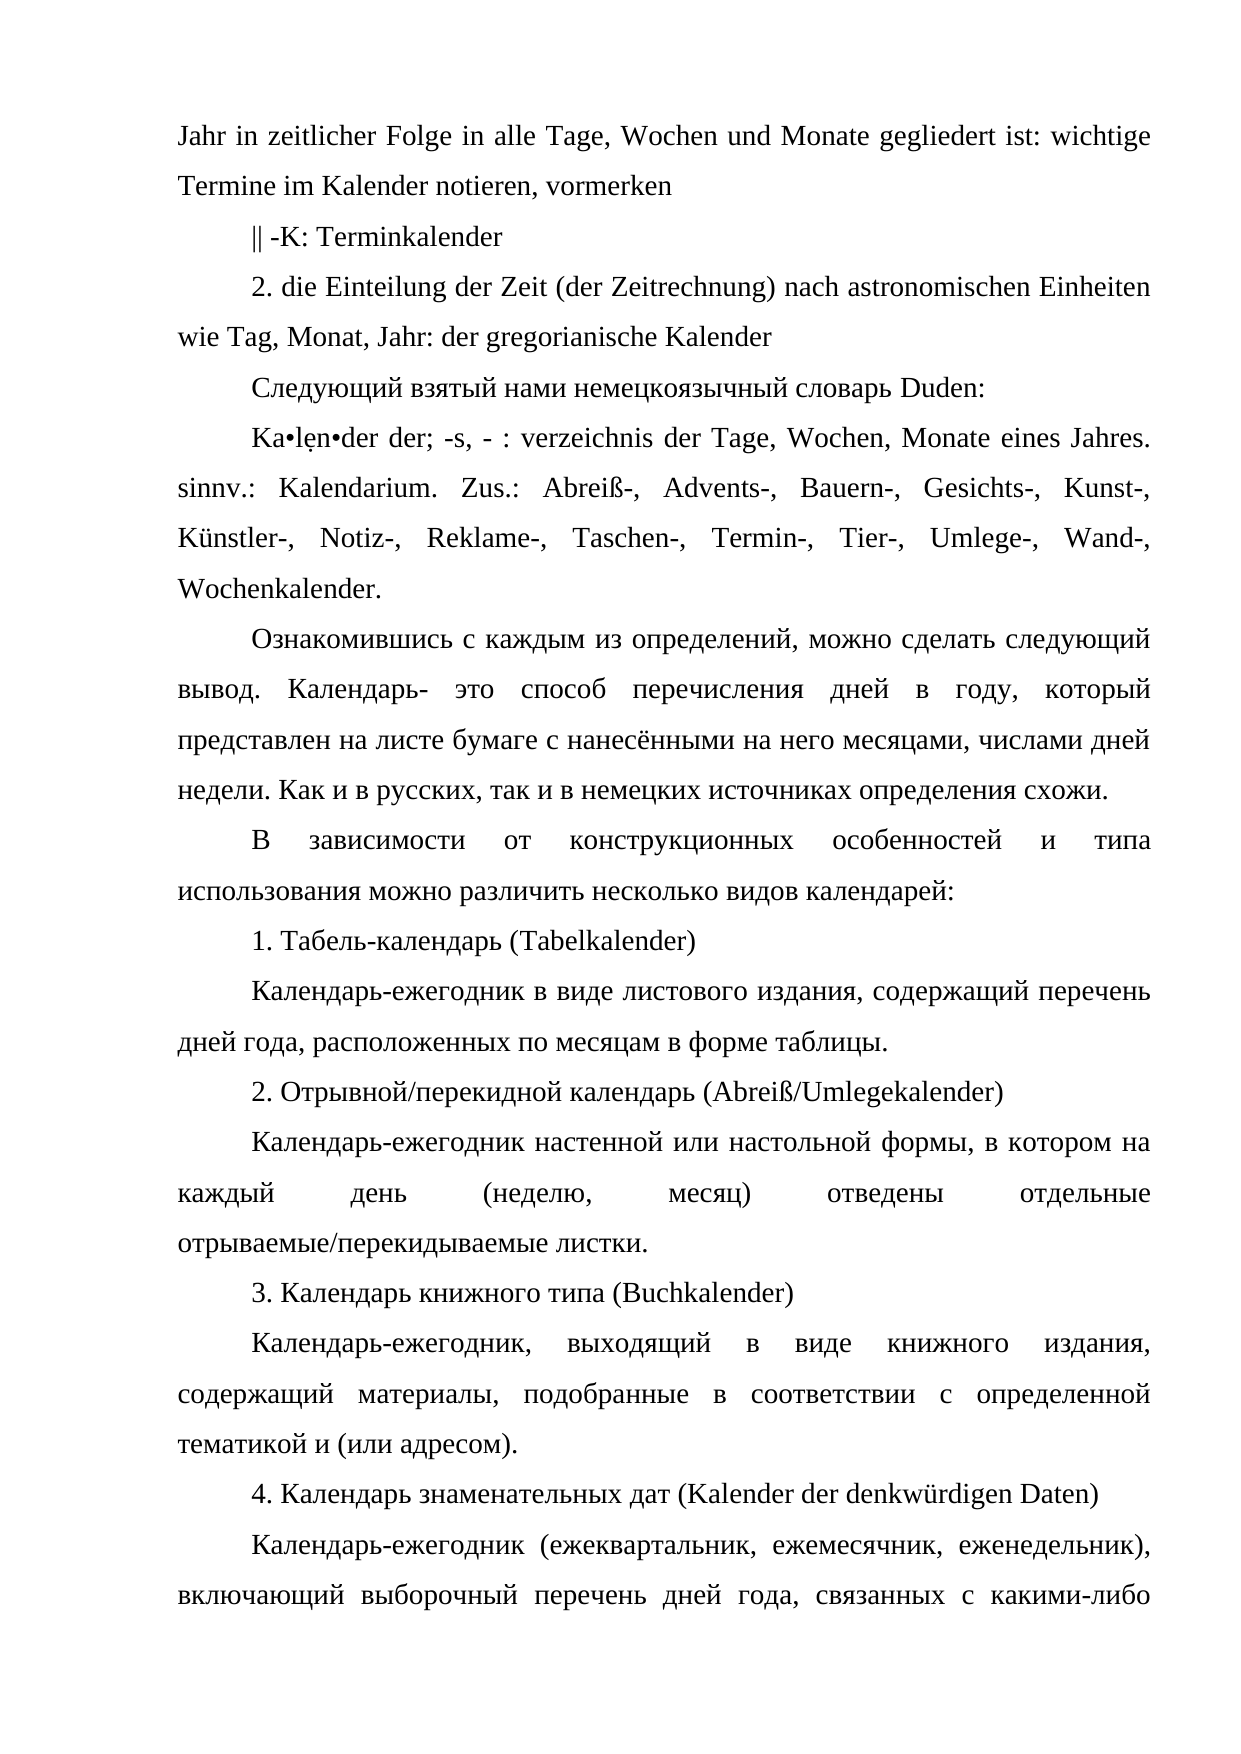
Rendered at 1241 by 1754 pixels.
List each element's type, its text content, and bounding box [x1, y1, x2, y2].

text Календарь-ежегодник, выходящий в виде книжного издания, содержащий материалы, подобранные в соответствии с определенной тематикой и (или адресом). [177, 1326, 1152, 1460]
text || -K: Terminkalender [177, 219, 1152, 252]
text Следующий взятый нами немецкоязычный словарь Duden: [177, 370, 1152, 403]
text Ознакомившись с каждым из определений, можно сделать следующий вывод. Календарь- это способ перечисления дней в году, который представлен на листе бумаге с нанесёнными на него месяцами, числами дней недели. Как и в русских, так и в немецких источниках определения схожи. [177, 621, 1152, 806]
text Календарь-ежегодник настенной или настольной формы, в котором на каждый день (неделю, месяц) отведены отдельные отрываемые/перекидываемые листки. [177, 1124, 1152, 1258]
text 4. Календарь знаменательных дат (Kalender der denkwürdigen Daten) [177, 1477, 1152, 1510]
text В зависимости от конструкционных особенностей и типа использования можно различить несколько видов календарей: [177, 822, 1152, 906]
text Ka•lẹn•der der; -s, - : verzeichnis der Tage, Wochen, Monate eines Jahres. sinnv.: Kalendarium. Zus.: Abreiß-, Advents-, Bauern-, Gesichts-, Kunst-, Künstler-, Notiz-, Reklame-, Taschen-, Termin-, Tier-, Umlege-, Wand-, Wochenkalender. [177, 420, 1152, 604]
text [177, 1527, 1152, 1611]
text 3. Календарь книжного типа (Buchkalender) [177, 1275, 1152, 1309]
text 1. Табель-календарь (Tabelkalender) [177, 923, 1152, 957]
text Календарь-ежегодник в виде листового издания, содержащий перечень дней года, расположенных по месяцам в форме таблицы. [177, 973, 1152, 1057]
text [177, 118, 1152, 202]
text 2. Отрывной/перекидной календарь (Abreiß/Umlegekalender) [177, 1074, 1152, 1108]
text 2. die Einteilung der Zeit (der Zeitrechnung) nach astronomischen Einheiten wie Tag, Monat, Jahr: der gregorianische Kalender [177, 269, 1152, 353]
